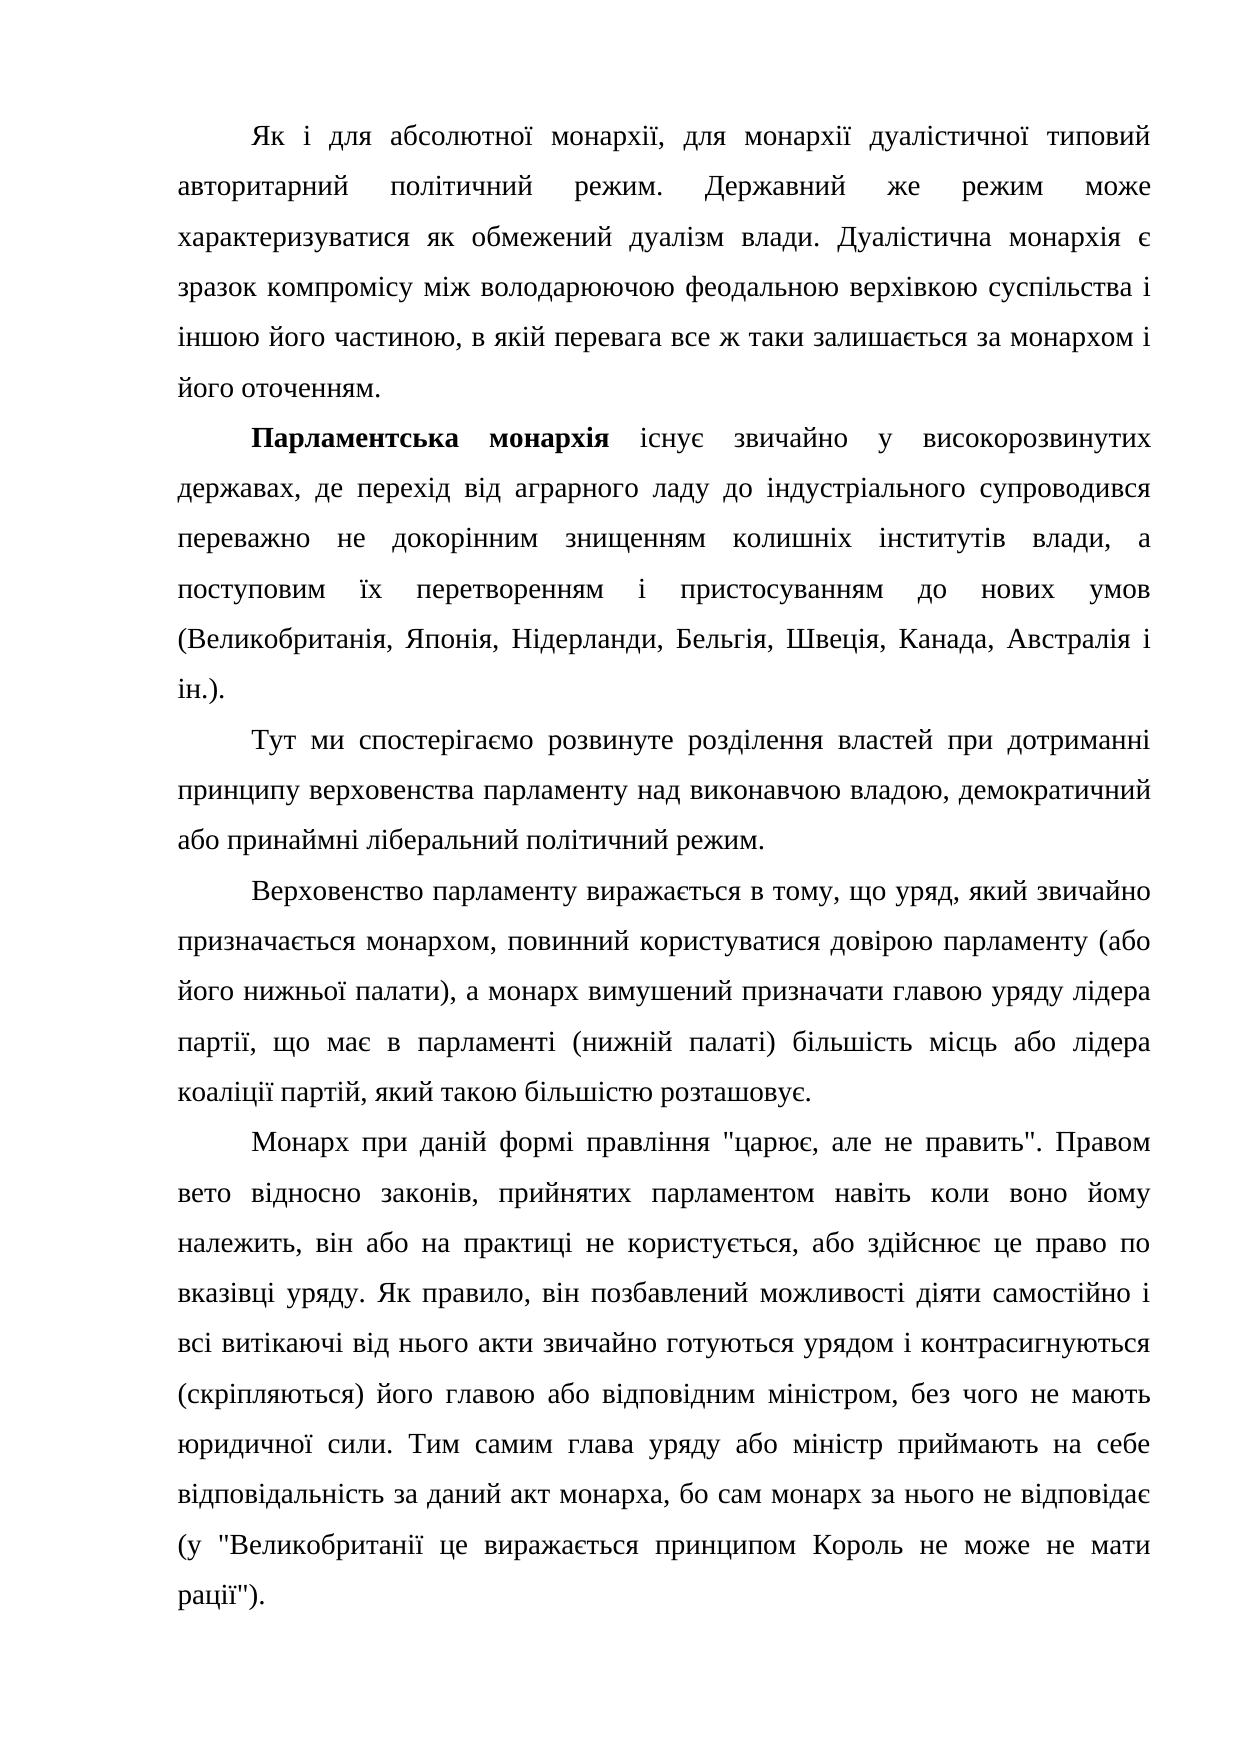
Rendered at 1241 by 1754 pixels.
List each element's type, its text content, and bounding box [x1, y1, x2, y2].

text Верховенство парламенту виражається в тому, що уряд, який звичайно призначається монархом, повинний користуватися довірою парламенту (або його нижньої палати), а монарх вимушений призначати главою уряду лідера партії, що має в парламенті (нижній палаті) більшість місць або лідера коаліції партій, який такою більшістю розташовує. [177, 873, 1152, 1108]
text Монарх при даній формі правління "царює, але не править". Правом вето відносно законів, прийнятих парламентом навіть коли воно йому належить, він або на практиці не користується, або здійснює це право по вказівці уряду. Як правило, він позбавлений можливості діяти самостійно і всі витікаючі від нього акти звичайно готуються урядом і контрасигнуються (скріпляються) його главою або відповідним міністром, без чого не мають юридичної сили. Тим самим глава уряду або міністр приймають на себе відповідальність за даний акт монарха, бо сам монарх за нього не відповідає (у "Великобританії це виражається принципом Король не може не мати рації"). [177, 1124, 1152, 1611]
subtitle Парламентська монархія існує звичайно у високорозвинутих державах, де перехід від аграрного ладу до індустріального супроводився переважно не докорінним знищенням колишніх інститутів влади, а поступовим їх перетворенням і пристосуванням до нових умов (Великобританія, Японія, Нідерланди, Бельгія, Швеція, Канада, Австралія і ін.). [177, 420, 1152, 705]
text Тут ми спостерігаємо розвинуте розділення властей при дотриманні принципу верховенства парламенту над виконавчою владою, демократичний або принаймні ліберальний політичний режим. [177, 722, 1152, 856]
text Як і для абсолютної монархії, для монархії дуалістичної типовий авторитарний політичний режим. Державний же режим може характеризуватися як обмежений дуалізм влади. Дуалістична монархія є зразок компромісу між володарюючою феодальною верхівкою суспільства і іншою його частиною, в якій перевага все ж таки залишається за монархом і його оточенням. [177, 118, 1152, 403]
